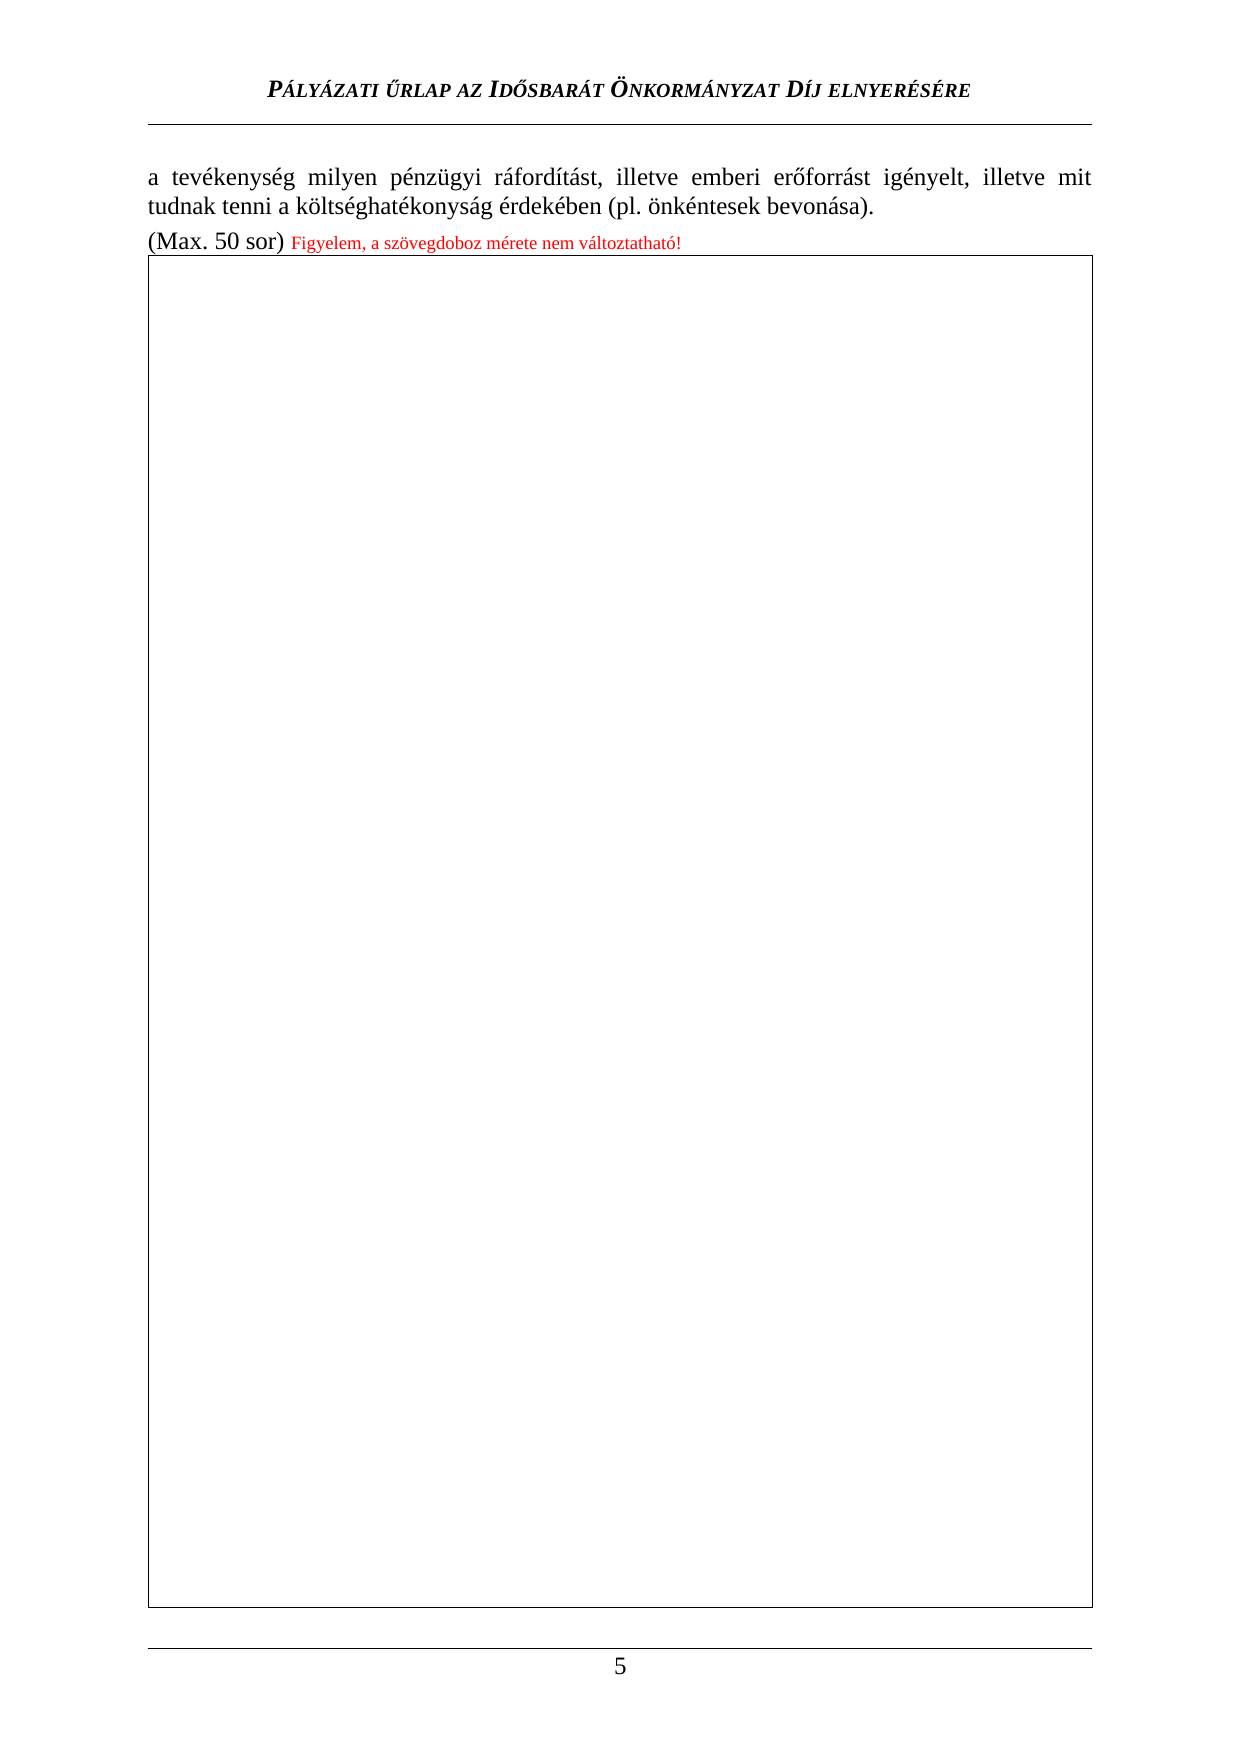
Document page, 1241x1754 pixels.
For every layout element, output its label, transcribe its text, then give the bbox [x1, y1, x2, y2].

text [148, 162, 1092, 220]
table_header [149, 256, 1092, 1607]
text (Max. 50 sor) Figyelem, a szövegdoboz mérete nem változtatható! [148, 226, 1092, 255]
